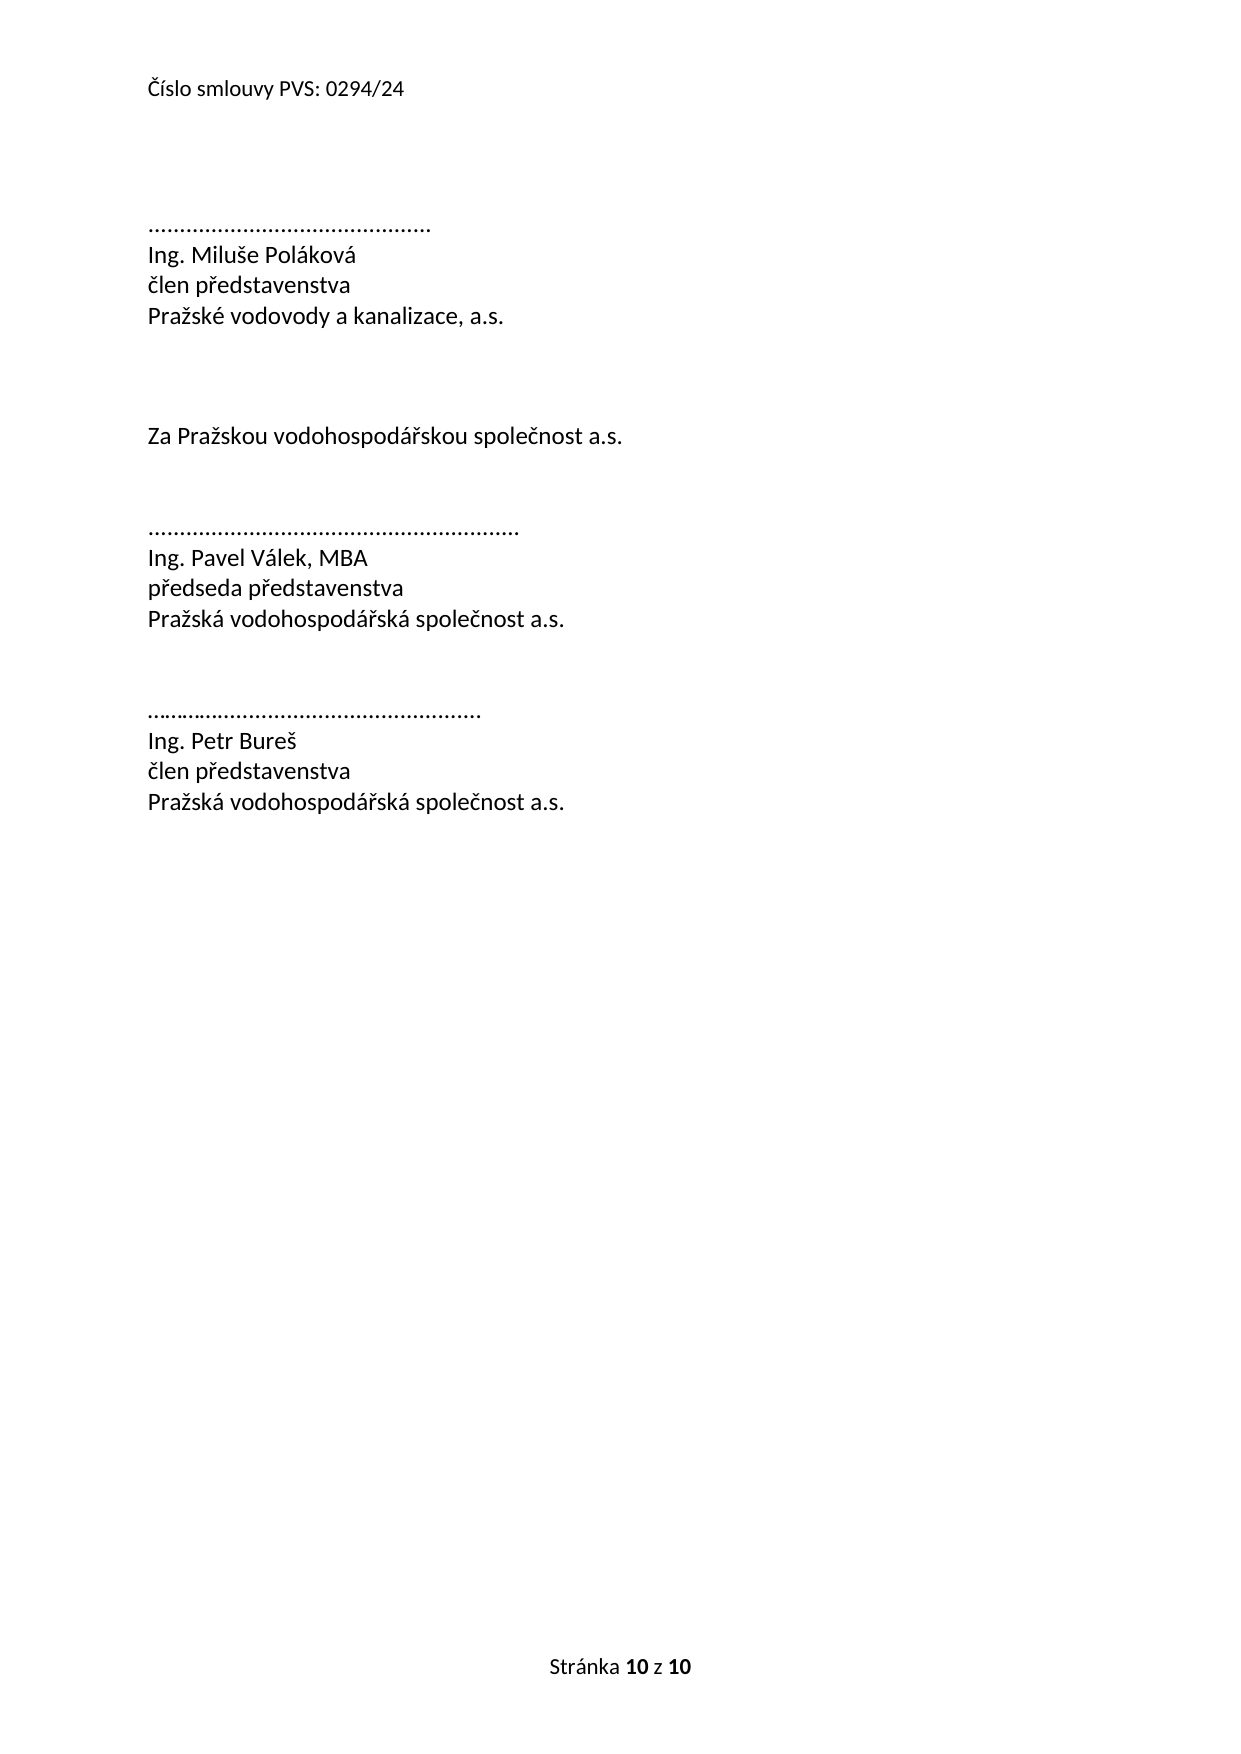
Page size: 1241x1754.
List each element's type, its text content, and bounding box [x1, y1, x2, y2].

text Pražská vodohospodářská společnost a.s. [148, 786, 1093, 817]
text Pražské vodovody a kanalizace, a.s. [148, 300, 1093, 331]
text ........................................................... [148, 511, 1093, 542]
text předseda představenstva [148, 572, 1093, 603]
text Za Pražskou vodohospodářskou společnost a.s. [148, 420, 1093, 450]
text člen představenstva [148, 270, 1093, 300]
text Pražská vodohospodářská společnost a.s. [148, 603, 1093, 633]
text Ing. Pavel Válek, MBA [148, 542, 1093, 572]
text ............................................. [148, 209, 1093, 239]
text ………….......................................... [148, 694, 1093, 725]
text Ing. Petr Bureš [148, 725, 1093, 756]
text Ing. Miluše Poláková [148, 239, 1093, 270]
text člen představenstva [148, 756, 1093, 786]
